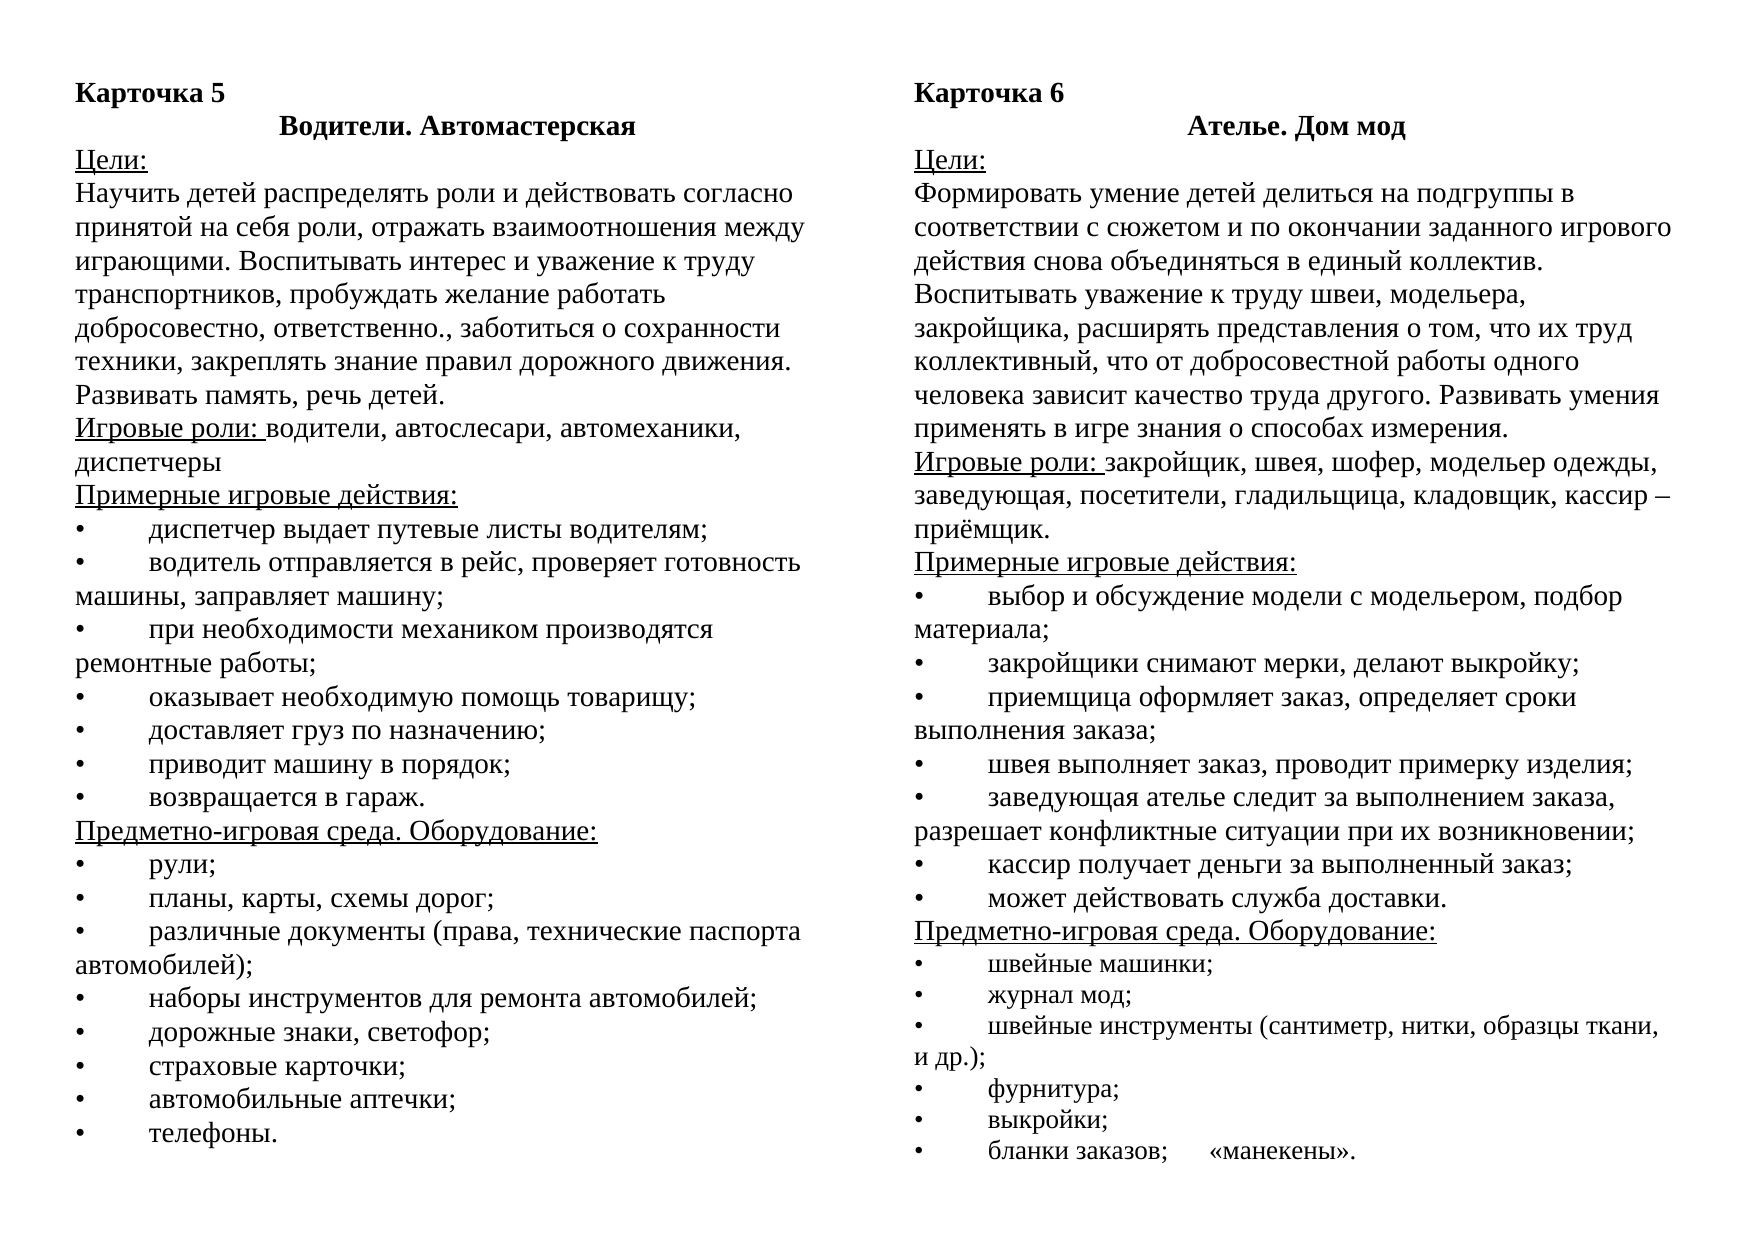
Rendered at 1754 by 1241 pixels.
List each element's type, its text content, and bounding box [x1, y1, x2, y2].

text • заведующая ателье следит за выполнением заказа, разрешает конфликтные ситуации при их возникновении; [914, 779, 1679, 846]
text • бланки заказов; «манекены». [914, 1134, 1679, 1165]
text Цели: [914, 142, 1679, 176]
text • швейные инструменты (сантиметр, нитки, образцы ткани, и др.); [914, 1009, 1679, 1072]
text Водители. Автомастерская [75, 108, 840, 142]
text • планы, карты, схемы дорог; [75, 880, 840, 913]
text • швея выполняет заказ, проводит примерку изделия; [914, 746, 1679, 779]
text • диспетчер выдает путевые листы водителям; [75, 511, 840, 544]
text Карточка 6 [914, 75, 1679, 108]
text • водитель отправляется в рейс, проверяет готовность машины, заправляет машину; [75, 544, 840, 612]
text • закройщики снимают мерки, делают выкройку; [914, 645, 1679, 679]
text • возвращается в гараж. [75, 779, 840, 813]
text Примерные игровые действия: [914, 544, 1679, 578]
text • приемщица оформляет заказ, определяет сроки выполнения заказа; [914, 679, 1679, 746]
text • выкройки; [914, 1103, 1679, 1134]
text • дорожные знаки, светофор; [75, 1014, 840, 1048]
text Предметно-игровая среда. Оборудование: [75, 813, 840, 846]
text • рули; [75, 846, 840, 880]
text • при необходимости механиком производятся ремонтные работы; [75, 612, 840, 679]
text Ателье. Дом мод [914, 108, 1679, 142]
text Карточка 5 [75, 75, 840, 108]
text Цели: [75, 142, 840, 176]
text Формировать умение детей делиться на подгруппы в соответствии с сюжетом и по окончании заданного игрового действия снова объединяться в единый коллектив. Воспитывать уважение к труду швеи, модельера, закройщика, расширять представления о том, что их труд коллективный, что от добросовестной работы одного человека зависит качество труда другого. Развивать умения применять в игре знания о способах измерения. [914, 176, 1679, 444]
text • доставляет груз по назначению; [75, 712, 840, 746]
text • фурнитура; [914, 1072, 1679, 1103]
text • телефоны. [75, 1115, 840, 1148]
text • страховые карточки; [75, 1048, 840, 1081]
text Примерные игровые действия: [75, 477, 840, 511]
text • швейные машинки; [914, 947, 1679, 978]
text • оказывает необходимую помощь товарищу; [75, 679, 840, 712]
text • автомобильные аптечки; [75, 1081, 840, 1115]
text • наборы инструментов для ремонта автомобилей; [75, 981, 840, 1014]
text • может действовать служба доставки. [914, 880, 1679, 913]
text Игровые роли: закройщик, швея, шофер, модельер одежды, заведующая, посетители, гладильщица, кладовщик, кассир – приёмщик. [914, 444, 1679, 544]
text • кассир получает деньги за выполненный заказ; [914, 846, 1679, 880]
text • различные документы (права, технические паспорта автомобилей); [75, 913, 840, 981]
text Предметно-игровая среда. Оборудование: [914, 913, 1679, 947]
text Научить детей распределять роли и действовать согласно принятой на себя роли, отражать взаимоотношения между играющими. Воспитывать интерес и уважение к труду транспортников, пробуждать желание работать добросовестно, ответственно., заботиться о сохранности техники, закреплять знание правил дорожного движения. Развивать память, речь детей. [75, 176, 840, 410]
text • приводит машину в порядок; [75, 746, 840, 779]
text • выбор и обсуждение модели с модельером, подбор материала; [914, 578, 1679, 645]
text • журнал мод; [914, 978, 1679, 1009]
text Игровые роли: водители, автослесари, автомеханики, диспетчеры [75, 410, 840, 477]
